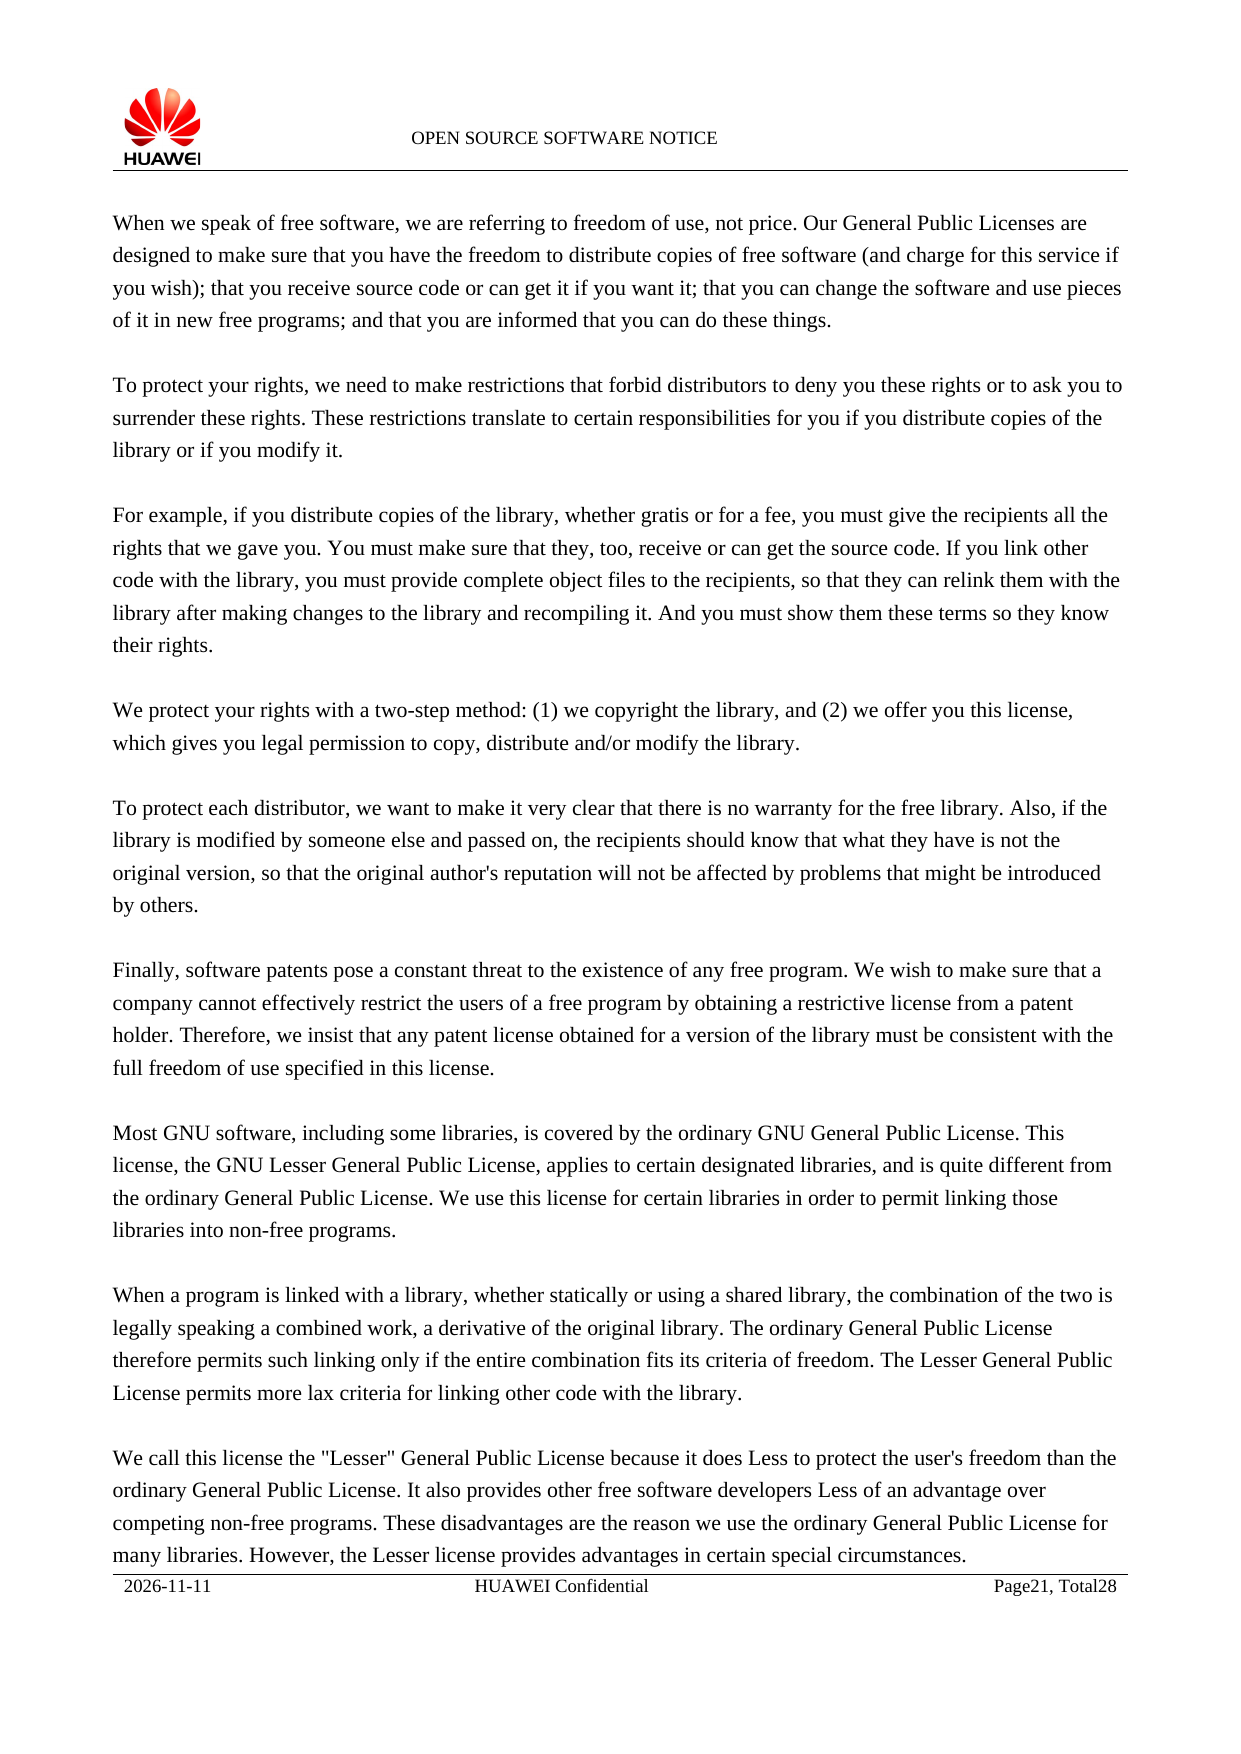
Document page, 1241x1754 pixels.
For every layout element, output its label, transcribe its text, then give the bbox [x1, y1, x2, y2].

text For example, if you distribute copies of the library, whether gratis or for a fee, you must give the recipients all the rights that we gave you. You must make sure that they, too, receive or can get the source code. If you link other code with the library, you must provide complete object files to the recipients, so that they can relink them with the library after making changes to the library and recompiling it. And you must show them these terms so they know their rights. [112, 499, 1128, 661]
text When a program is linked with a library, whether statically or using a shared library, the combination of the two is legally speaking a combined work, a derivative of the original library. The ordinary General Public License therefore permits such linking only if the entire combination fits its criteria of freedom. The Lesser General Public License permits more lax criteria for linking other code with the library. [112, 1279, 1128, 1409]
text We protect your rights with a two-step method: (1) we copyright the library, and (2) we offer you this license, which gives you legal permission to copy, distribute and/or modify the library. [112, 694, 1128, 759]
text To protect each distributor, we want to make it very clear that there is no warranty for the free library. Also, if the library is modified by someone else and passed on, the recipients should know that what they have is not the original version, so that the original author's reputation will not be affected by problems that might be introduced by others. [112, 791, 1128, 921]
text Most GNU software, including some libraries, is covered by the ordinary GNU General Public License. This license, the GNU Lesser General Public License, applies to certain designated libraries, and is quite different from the ordinary General Public License. We use this license for certain libraries in order to permit linking those libraries into non-free programs. [112, 1116, 1128, 1246]
picture [124, 88, 201, 165]
text We call this license the "Lesser" General Public License because it does Less to protect the user's freedom than the ordinary General Public License. It also provides other free software developers Less of an advantage over competing non-free programs. These disadvantages are the reason we use the ordinary General Public License for many libraries. However, the Lesser license provides advantages in certain special circumstances. [112, 1441, 1128, 1571]
text When we speak of free software, we are referring to freedom of use, not price. Our General Public Licenses are designed to make sure that you have the freedom to distribute copies of free software (and charge for this service if you wish); that you receive source code or can get it if you want it; that you can change the software and use pieces of it in new free programs; and that you are informed that you can do these things. [112, 206, 1128, 336]
text To protect your rights, we need to make restrictions that forbid distributors to deny you these rights or to ask you to surrender these rights. These restrictions translate to certain responsibilities for you if you distribute copies of the library or if you modify it. [112, 369, 1128, 466]
text Finally, software patents pose a constant threat to the existence of any free program. We wish to make sure that a company cannot effectively restrict the users of a free program by obtaining a restrictive license from a patent holder. Therefore, we insist that any patent license obtained for a version of the library must be consistent with the full freedom of use specified in this license. [112, 954, 1128, 1084]
